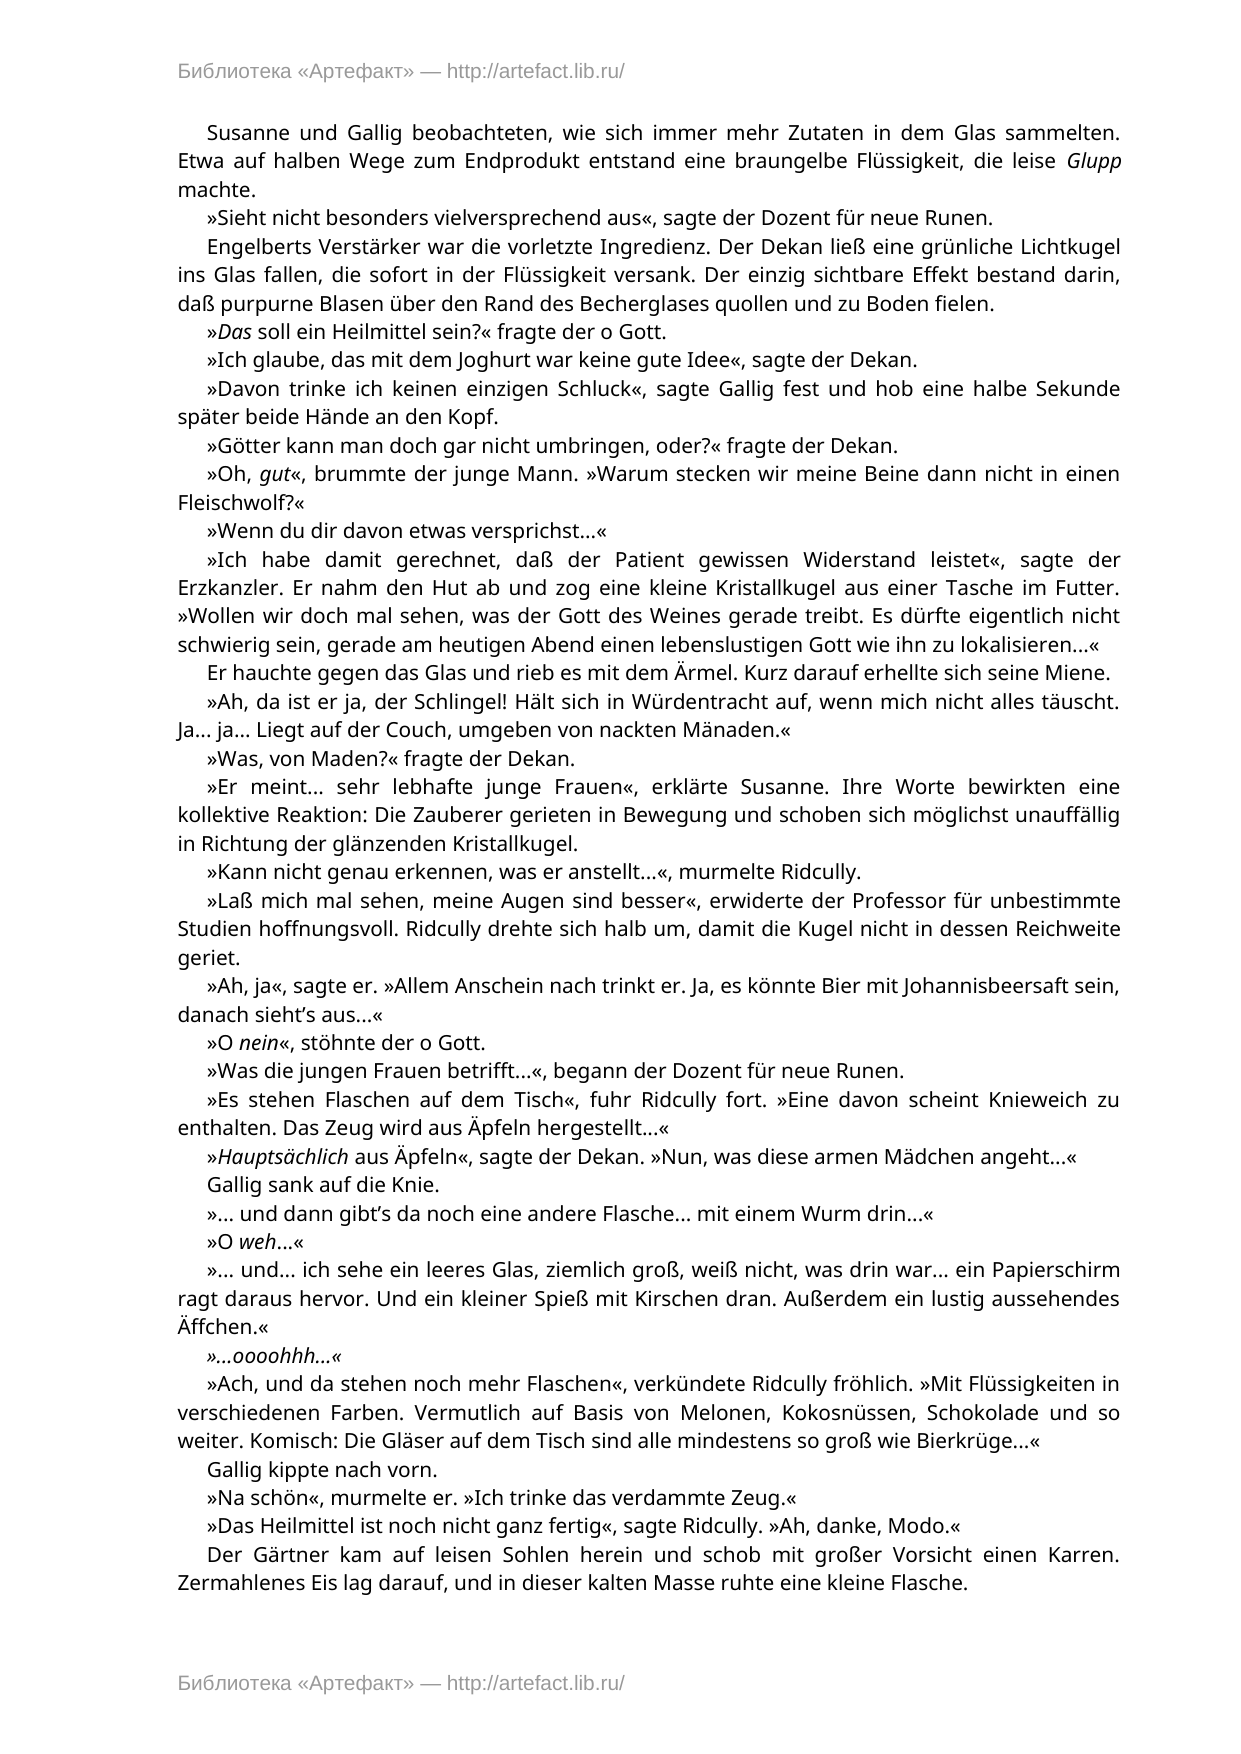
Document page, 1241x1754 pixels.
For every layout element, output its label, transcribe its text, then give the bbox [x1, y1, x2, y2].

text Susanne und Gallig beobachteten, wie sich immer mehr Zutaten in dem Glas sammelten. Etwa auf halben Wege zum Endprodukt entstand eine braungelbe Flüssigkeit, die leise Glupp machte. [177, 118, 1122, 203]
text »Was, von Maden?« fragte der Dekan. [177, 744, 1122, 772]
text »Es stehen Flaschen auf dem Tisch«, fuhr Ridcully fort. »Eine davon scheint Knieweich zu enthalten. Das Zeug wird aus Äpfeln hergestellt...« [177, 1085, 1122, 1142]
text »Kann nicht genau erkennen, was er anstellt...«, murmelte Ridcully. [177, 857, 1122, 886]
text »Ich glaube, das mit dem Joghurt war keine gute Idee«, sagte der Dekan. [177, 346, 1122, 374]
text »Na schön«, murmelte er. »Ich trinke das verdammte Zeug.« [177, 1483, 1122, 1512]
text »Ach, und da stehen noch mehr Flaschen«, verkündete Ridcully fröhlich. »Mit Flüssigkeiten in verschiedenen Farben. Vermutlich auf Basis von Melonen, Kokosnüssen, Schokolade und so weiter. Komisch: Die Gläser auf dem Tisch sind alle mindestens so groß wie Bierkrüge...« [177, 1369, 1122, 1455]
text »Ich habe damit gerechnet, daß der Patient gewissen Widerstand leistet«, sagte der Erzkanzler. Er nahm den Hut ab und zog eine kleine Kristallkugel aus einer Tasche im Futter. »Wollen wir doch mal sehen, was der Gott des Weines gerade treibt. Es dürfte eigentlich nicht schwierig sein, gerade am heutigen Abend einen lebenslustigen Gott wie ihn zu lokalisieren...« [177, 545, 1122, 658]
text »...oooohhh...« [177, 1341, 1122, 1369]
text »Das soll ein Heilmittel sein?« fragte der o Gott. [177, 317, 1122, 346]
text »... und dann gibt’s da noch eine andere Flasche... mit einem Wurm drin...« [177, 1199, 1122, 1227]
text »Wenn du dir davon etwas versprichst...« [177, 516, 1122, 545]
text »... und... ich sehe ein leeres Glas, ziemlich groß, weiß nicht, was drin war... ein Papierschirm ragt daraus hervor. Und ein kleiner Spieß mit Kirschen dran. Außerdem ein lustig aussehendes Äffchen.« [177, 1256, 1122, 1341]
text »Hauptsächlich aus Äpfeln«, sagte der Dekan. »Nun, was diese armen Mädchen angeht...« [177, 1142, 1122, 1170]
text »Davon trinke ich keinen einzigen Schluck«, sagte Gallig fest und hob eine halbe Sekunde später beide Hände an den Kopf. [177, 374, 1122, 431]
text »Laß mich mal sehen, meine Augen sind besser«, erwiderte der Professor für unbestimmte Studien hoffnungsvoll. Ridcully drehte sich halb um, damit die Kugel nicht in dessen Reichweite geriet. [177, 886, 1122, 971]
text »Ah, da ist er ja, der Schlingel! Hält sich in Würdentracht auf, wenn mich nicht alles täuscht. Ja... ja... Liegt auf der Couch, umgeben von nackten Mänaden.« [177, 687, 1122, 744]
text Der Gärtner kam auf leisen Sohlen herein und schob mit großer Vorsicht einen Karren. Zermahlenes Eis lag darauf, und in dieser kalten Masse ruhte eine kleine Flasche. [177, 1540, 1122, 1597]
text »Oh, gut«, brummte der junge Mann. »Warum stecken wir meine Beine dann nicht in einen Fleischwolf?« [177, 459, 1122, 516]
text »O weh...« [177, 1227, 1122, 1256]
text »Das Heilmittel ist noch nicht ganz fertig«, sagte Ridcully. »Ah, danke, Modo.« [177, 1512, 1122, 1540]
text »Was die jungen Frauen betrifft...«, begann der Dozent für neue Runen. [177, 1057, 1122, 1085]
text »Sieht nicht besonders vielversprechend aus«, sagte der Dozent für neue Runen. [177, 203, 1122, 232]
text Gallig kippte nach vorn. [177, 1455, 1122, 1483]
text »Götter kann man doch gar nicht umbringen, oder?« fragte der Dekan. [177, 431, 1122, 459]
text Engelberts Verstärker war die vorletzte Ingredienz. Der Dekan ließ eine grünliche Lichtkugel ins Glas fallen, die sofort in der Flüssigkeit versank. Der einzig sichtbare Effekt bestand darin, daß purpurne Blasen über den Rand des Becherglases quollen und zu Boden fielen. [177, 232, 1122, 317]
text »Er meint... sehr lebhafte junge Frauen«, erklärte Susanne. Ihre Worte bewirkten eine kollektive Reaktion: Die Zauberer gerieten in Bewegung und schoben sich möglichst unauffällig in Richtung der glänzenden Kristallkugel. [177, 772, 1122, 857]
text »Ah, ja«, sagte er. »Allem Anschein nach trinkt er. Ja, es könnte Bier mit Johannisbeersaft sein, danach sieht’s aus...« [177, 971, 1122, 1028]
text »O nein«, stöhnte der o Gott. [177, 1028, 1122, 1057]
text Gallig sank auf die Knie. [177, 1170, 1122, 1199]
text Er hauchte gegen das Glas und rieb es mit dem Ärmel. Kurz darauf erhellte sich seine Miene. [177, 658, 1122, 687]
